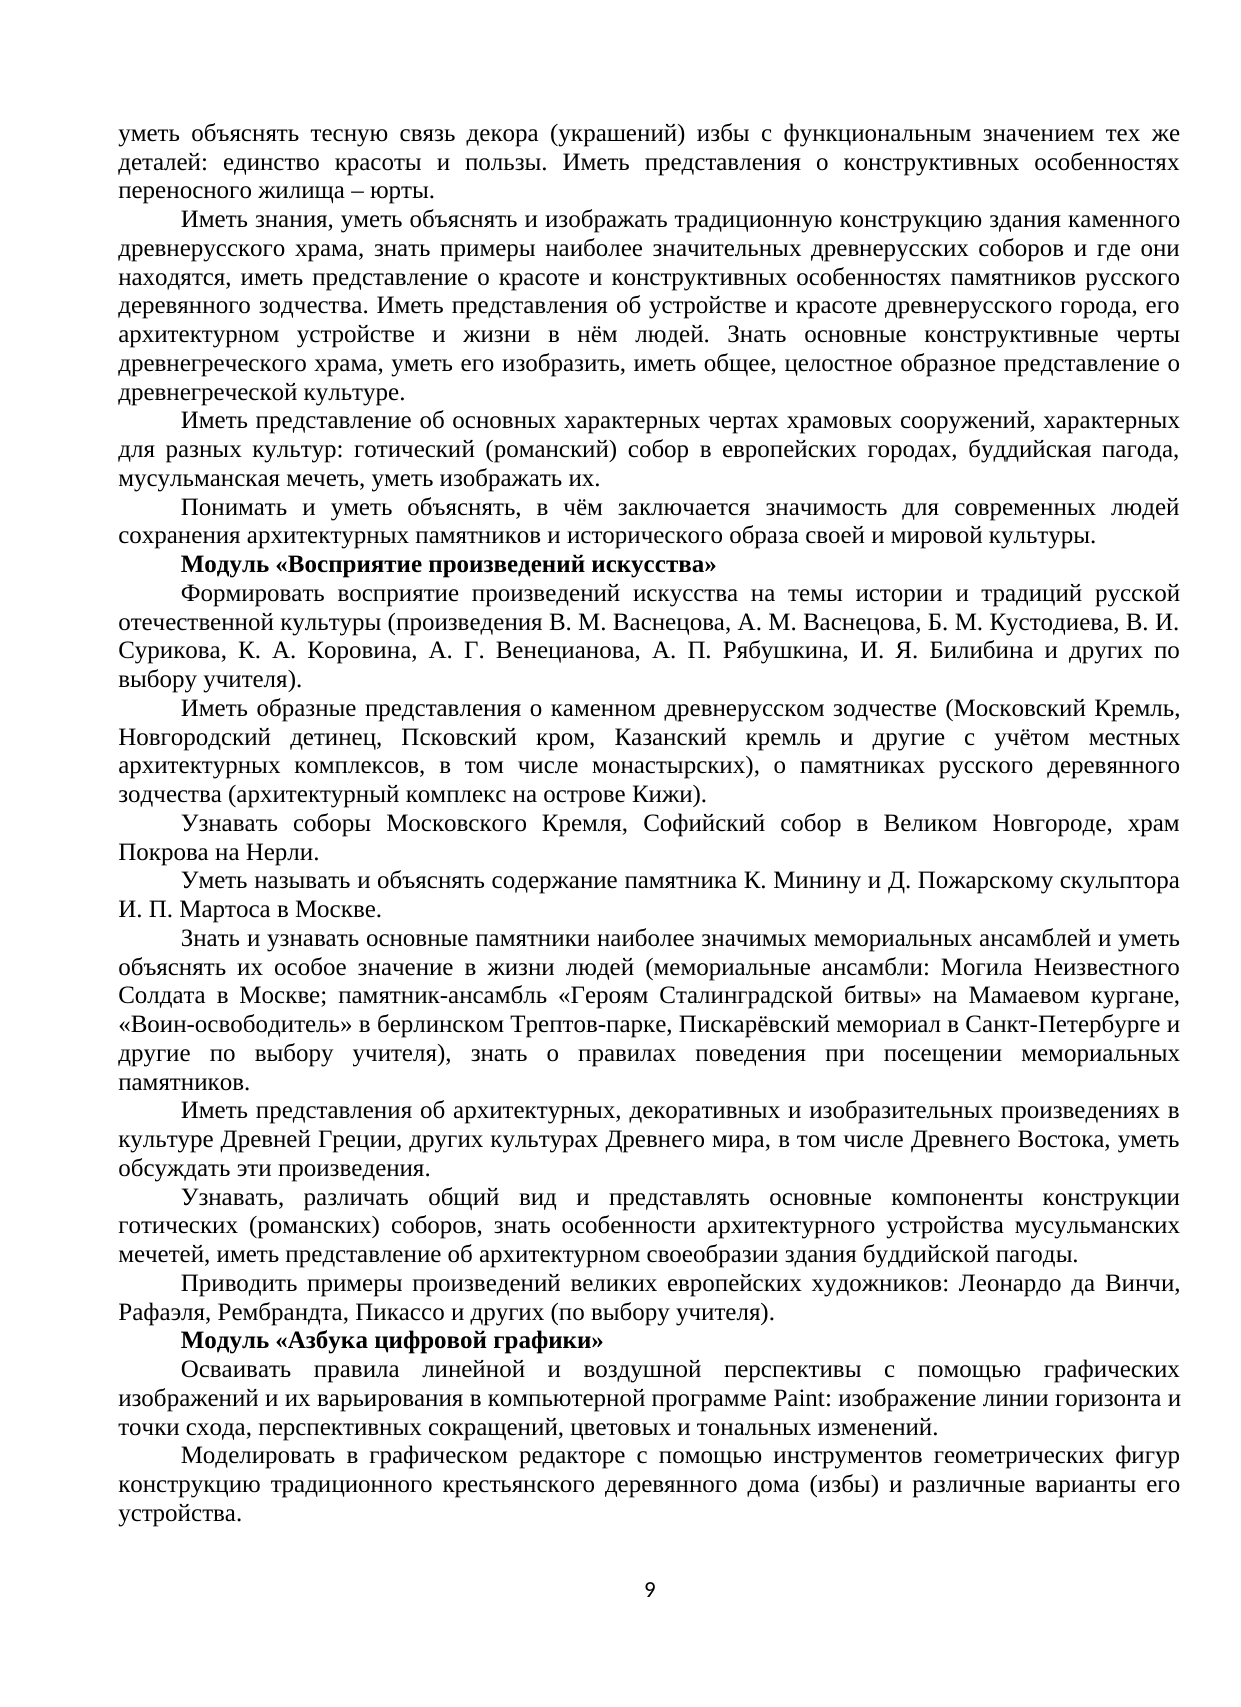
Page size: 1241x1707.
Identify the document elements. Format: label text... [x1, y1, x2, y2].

text Моделировать в графическом редакторе с помощью инструментов геометрических фигур конструкцию традиционного крестьянского деревянного дома (избы) и различные варианты его устройства. [118, 1441, 1181, 1527]
text Понимать и уметь объяснять, в чём заключается значимость для современных людей сохранения архитектурных памятников и исторического образа своей и мировой культуры. [118, 492, 1181, 549]
text Иметь представление об основных характерных чертах храмовых сооружений, характерных для разных культур: готический (романский) собор в европейских городах, буддийская пагода, мусульманская мечеть, уметь изображать их. [118, 406, 1181, 492]
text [118, 118, 1181, 204]
text Осваивать правила линейной и воздушной перспективы с помощью графических изображений и их варьирования в компьютерной программе Paint: изображение линии горизонта и точки схода, перспективных сокращений, цветовых и тональных изменений. [118, 1354, 1181, 1441]
text Знать и узнавать основные памятники наиболее значимых мемориальных ансамблей и уметь объяснять их особое значение в жизни людей (мемориальные ансамбли: Могила Неизвестного Солдата в Москве; памятник-ансамбль «Героям Сталинградской битвы» на Мамаевом кургане, «Воин-освободитель» в берлинском Трептов-парке, Пискарёвский мемориал в Санкт-Петербурге и другие по выбору учителя), знать о правилах поведения при посещении мемориальных памятников. [118, 923, 1181, 1096]
text Уметь называть и объяснять содержание памятника К. Минину и Д. Пожарскому скульптора И. П. Мартоса в Москве. [118, 866, 1181, 923]
text Узнавать, различать общий вид и представлять основные компоненты конструкции готических (романских) соборов, знать особенности архитектурного устройства мусульманских мечетей, иметь представление об архитектурном своеобразии здания буддийской пагоды. [118, 1182, 1181, 1268]
text Приводить примеры произведений великих европейских художников: Леонардо да Винчи, Рафаэля, Рембрандта, Пикассо и других (по выбору учителя). [118, 1268, 1181, 1326]
text Модуль «Восприятие произведений искусства» [118, 549, 1181, 578]
text Иметь знания, уметь объяснять и изображать традиционную конструкцию здания каменного древнерусского храма, знать примеры наиболее значительных древнерусских соборов и где они находятся, иметь представление о красоте и конструктивных особенностях памятников русского деревянного зодчества. Иметь представления об устройстве и красоте древнерусского города, его архитектурном устройстве и жизни в нём людей. Знать основные конструктивные черты древнегреческого храма, уметь его изобразить, иметь общее, целостное образное представление о древнегреческой культуре. [118, 204, 1181, 406]
text Модуль «Азбука цифровой графики» [118, 1326, 1181, 1354]
text Иметь представления об архитектурных, декоративных и изобразительных произведениях в культуре Древней Греции, других культурах Древнего мира, в том числе Древнего Востока, уметь обсуждать эти произведения. [118, 1096, 1181, 1182]
text Формировать восприятие произведений искусства на темы истории и традиций русской отечественной культуры (произведения В. М. Васнецова, А. М. Васнецова, Б. М. Кустодиева, В. И. Сурикова, К. А. Коровина, А. Г. Венецианова, А. П. Рябушкина, И. Я. Билибина и других по выбору учителя). [118, 578, 1181, 693]
text Узнавать соборы Московского Кремля, Софийский собор в Великом Новгороде, храм Покрова на Нерли. [118, 808, 1181, 866]
text Иметь образные представления о каменном древнерусском зодчестве (Московский Кремль, Новгородский детинец, Псковский кром, Казанский кремль и другие с учётом местных архитектурных комплексов, в том числе монастырских), о памятниках русского деревянного зодчества (архитектурный комплекс на острове Кижи). [118, 693, 1181, 808]
